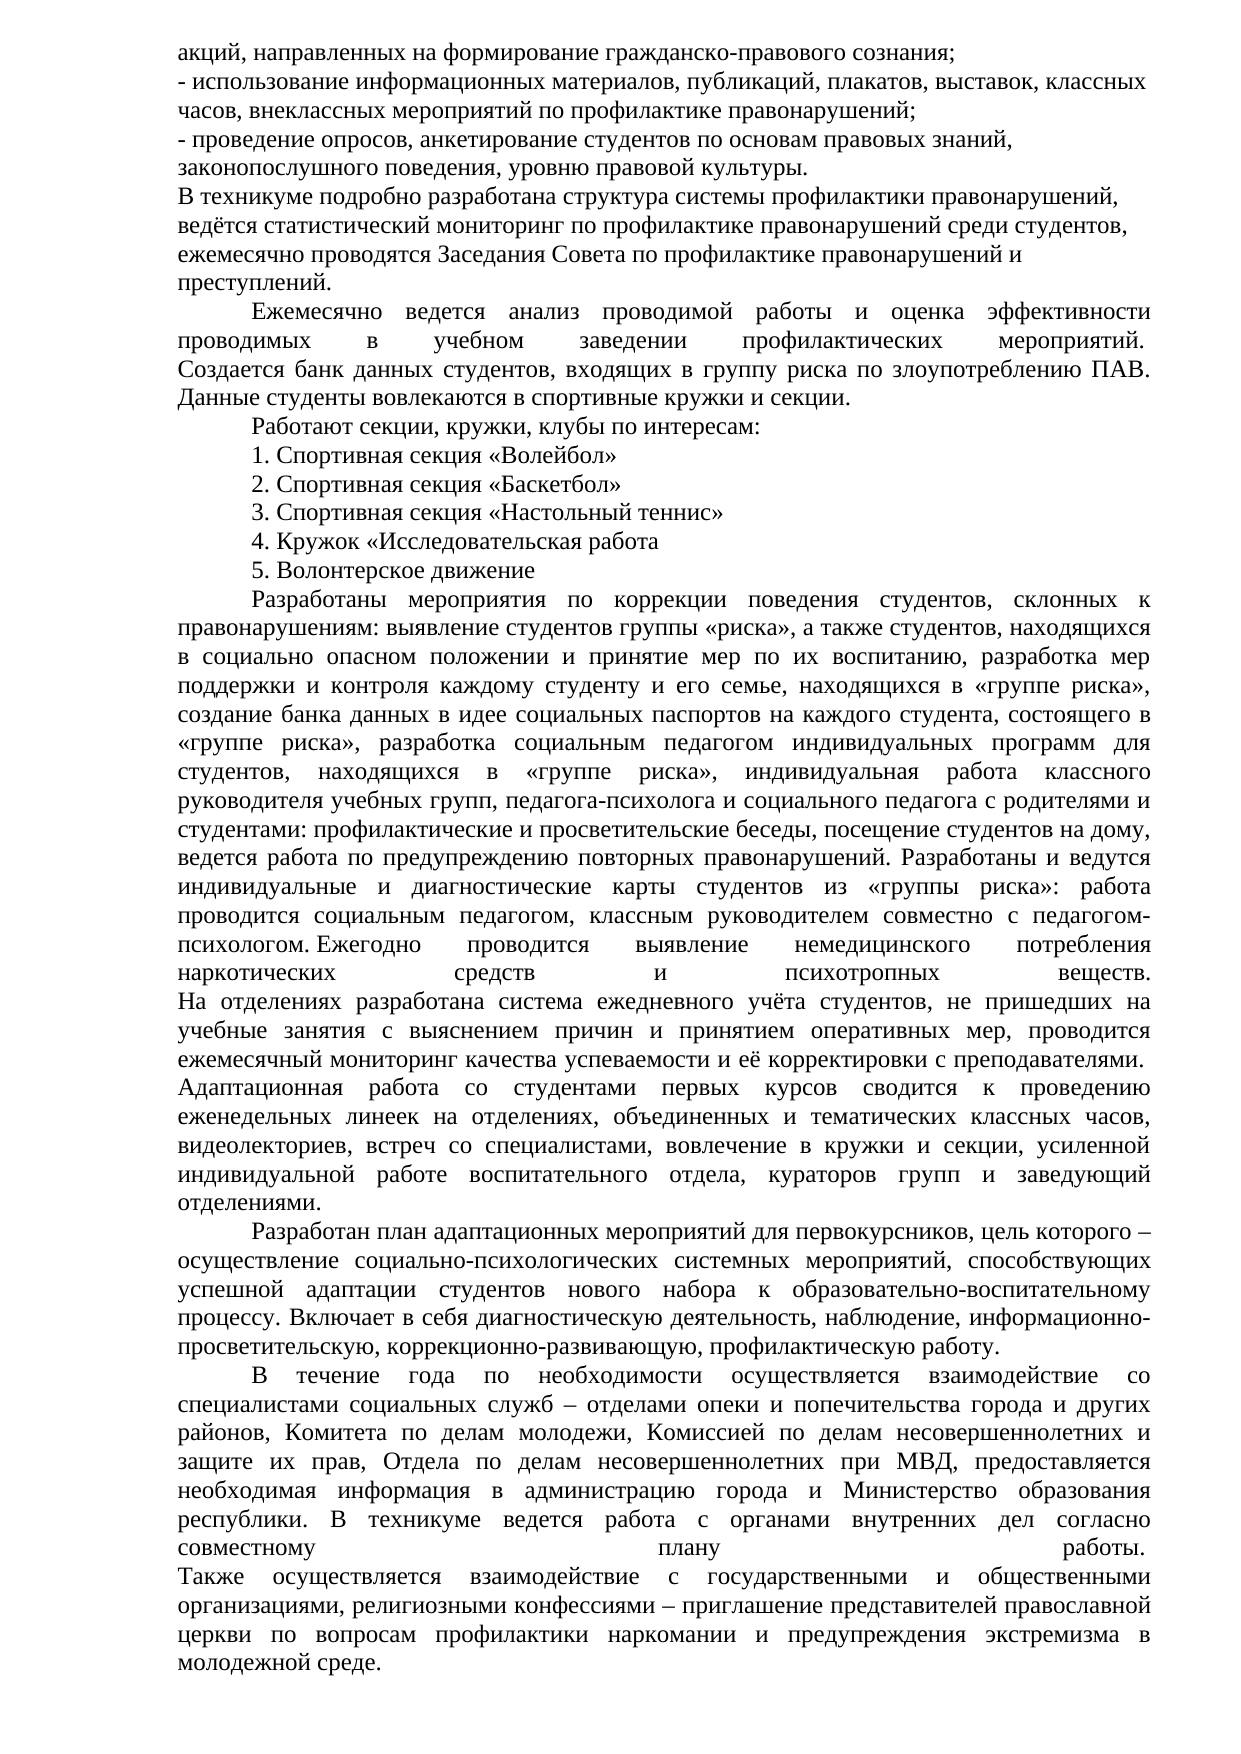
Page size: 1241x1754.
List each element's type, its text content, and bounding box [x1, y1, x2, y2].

text 5. Волонтерское движение [177, 555, 1152, 584]
text Разработаны мероприятия по коррекции поведения студентов, склонных к правонарушениям: выявление студентов группы «риска», а также студентов, находящихся в социально опасном положении и принятие мер по их воспитанию, разработка мер поддержки и контроля каждому студенту и его семье, находящихся в «группе риска», создание банка данных в идее социальных паспортов на каждого студента, состоящего в «группе риска», разработка социальным педагогом индивидуальных программ для студентов, находящихся в «группе риска», индивидуальная работа классного руководителя учебных групп, педагога-психолога и социального педагога с родителями и студентами: профилактические и просветительские беседы, посещение студентов на дому, ведется работа по предупреждению повторных правонарушений. Разработаны и ведутся индивидуальные и диагностические карты студентов из «группы риска»: работа проводится социальным педагогом, классным руководителем совместно с педагогом-психологом. Ежегодно проводится выявление немедицинского потребления наркотических средств и психотропных веществ. На отделениях разработана система ежедневного учёта студентов, не пришедших на учебные занятия с выяснением причин и принятием оперативных мер, проводится ежемесячный мониторинг качества успеваемости и её корректировки с преподавателями. Адаптационная работа со студентами первых курсов сводится к проведению еженедельных линеек на отделениях, объединенных и тематических классных часов, видеолекториев, встреч со специалистами, вовлечение в кружки и секции, усиленной индивидуальной работе воспитательного отдела, кураторов групп и заведующий отделениями. [177, 584, 1152, 1216]
text 4. Кружок «Исследовательская работа [177, 526, 1152, 555]
text 1. Спортивная секция «Волейбол» [177, 440, 1152, 469]
text Разработан план адаптационных мероприятий для первокурсников, цель которого – осуществление социально-психологических системных мероприятий, способствующих успешной адаптации студентов нового набора к образовательно-воспитательному процессу. Включает в себя диагностическую деятельность, наблюдение, информационно-просветительскую, коррекционно-развивающую, профилактическую работу. [177, 1216, 1152, 1360]
text Работают секции, кружки, клубы по интересам: [177, 411, 1152, 440]
text 2. Спортивная секция «Баскетбол» [177, 469, 1152, 497]
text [177, 37, 1152, 296]
text 3. Спортивная секция «Настольный теннис» [177, 497, 1152, 526]
text Ежемесячно ведется анализ проводимой работы и оценка эффективности проводимых в учебном заведении профилактических мероприятий. Создается банк данных студентов, входящих в группу риска по злоупотреблению ПАВ. Данные студенты вовлекаются в спортивные кружки и секции. [177, 296, 1152, 411]
text В течение года по необходимости осуществляется взаимодействие со специалистами социальных служб – отделами опеки и попечительства города и других районов, Комитета по делам молодежи, Комиссией по делам несовершеннолетних и защите их прав, Отдела по делам несовершеннолетних при МВД, предоставляется необходимая информация в администрацию города и Министерство образования республики. В техникуме ведется работа с органами внутренних дел согласно совместному плану работы. Также осуществляется взаимодействие с государственными и общественными организациями, религиозными конфессиями – приглашение представителей православной церкви по вопросам профилактики наркомании и предупреждения экстремизма в молодежной среде. [177, 1360, 1152, 1676]
